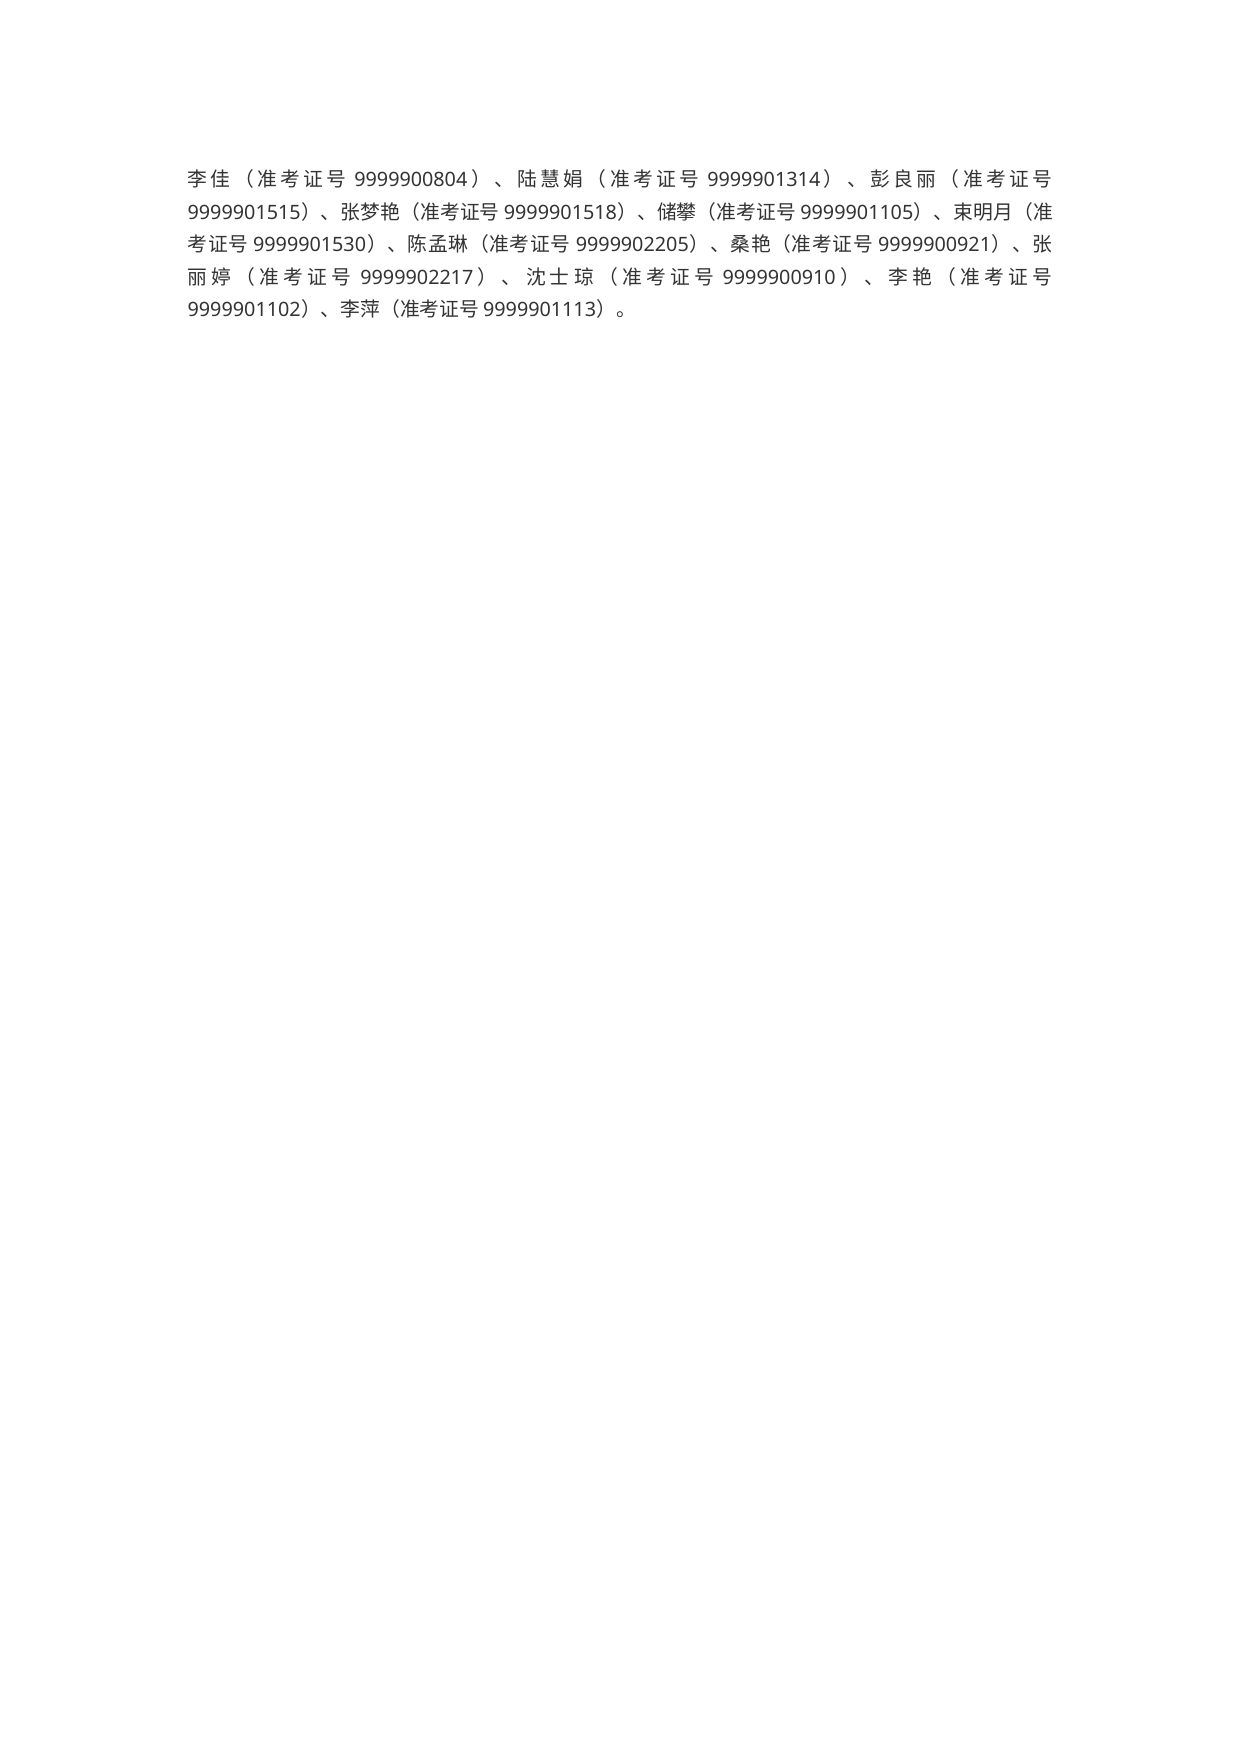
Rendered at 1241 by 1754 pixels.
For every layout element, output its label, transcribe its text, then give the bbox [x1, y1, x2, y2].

text 李佳（准考证号9999900804）、陆慧娟（准考证号9999901314）、彭良丽（准考证号9999901515）、张梦艳（准考证号9999901518）、储攀（准考证号9999901105）、束明月（准考证号9999901530）、陈孟琳（准考证号9999902205）、桑艳（准考证号9999900921）、张丽婷（准考证号9999902217）、沈士琼（准考证号9999900910）、李艳（准考证号9999901102）、李萍（准考证号9999901113）。 [187, 162, 1053, 324]
